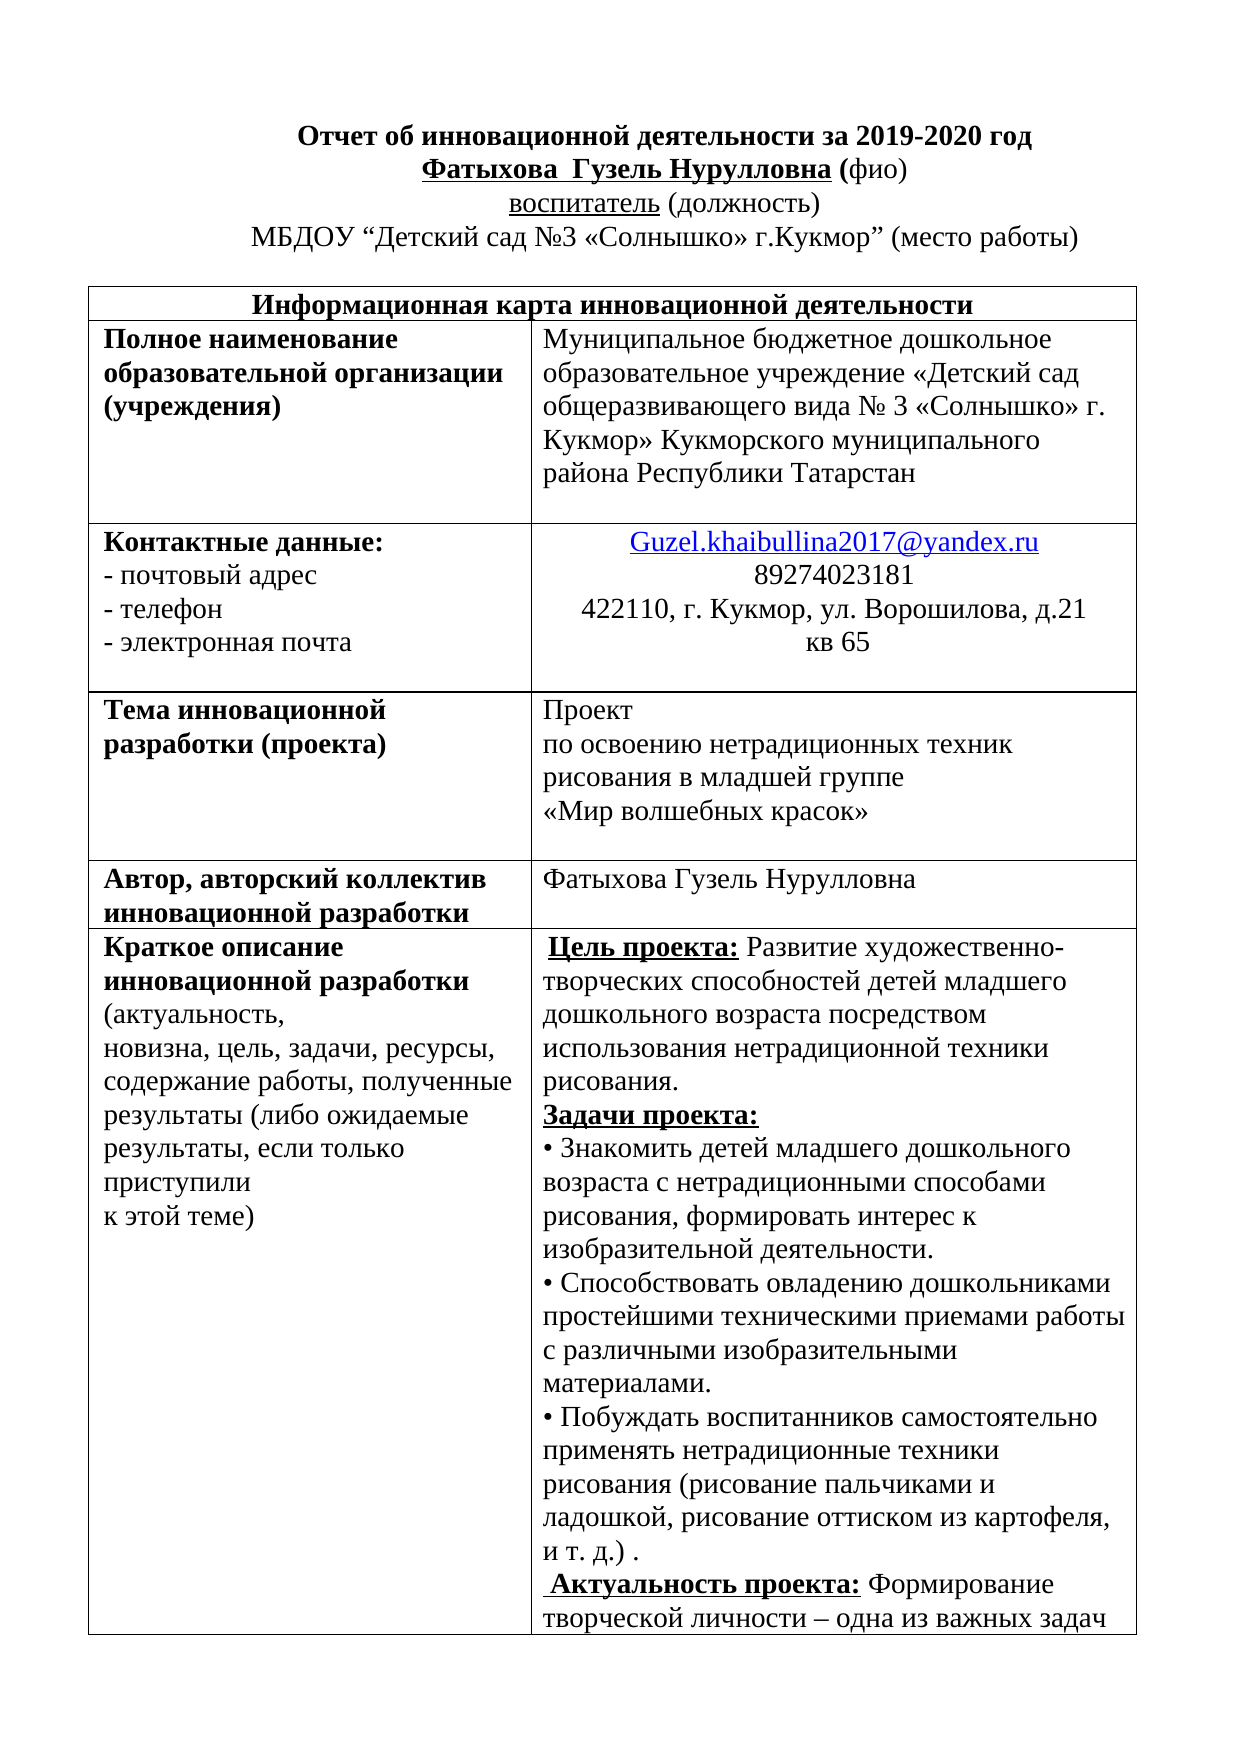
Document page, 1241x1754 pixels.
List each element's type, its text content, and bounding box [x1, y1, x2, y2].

table_cell Guzel.khaibullina2017@yandex.ru 89274023181 422110, г. Кукмор, ул. Ворошилова, д.21 кв 65 [532, 524, 1136, 691]
table_cell Тема инновационной разработки (проекта) [89, 693, 531, 860]
text МБДОУ “Детский сад №3 «Солнышко» г.Кукмор” (место работы) [177, 219, 1152, 252]
table_cell Контактные данные: - почтовый адрес - телефон - электронная почта [89, 524, 531, 691]
table_cell Полное наименование образовательной организации (учреждения) [89, 321, 531, 523]
table_cell Проект по освоению нетрадиционных техник рисования в младшей группе «Мир волшебных красок» [532, 693, 1136, 860]
table_cell Автор, авторский коллектив инновационной разработки [89, 861, 531, 928]
table_cell Фатыхова Гузель Нурулловна [532, 861, 1136, 928]
table_cell Муниципальное бюджетное дошкольное образовательное учреждение «Детский сад общеразвивающего вида № 3 «Солнышко» г. Кукмор» Кукморского муниципального района Республики Татарстан [532, 321, 1136, 523]
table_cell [89, 929, 531, 1634]
text воспитатель (должность) [177, 185, 1152, 219]
table_header Информационная карта инновационной деятельности [89, 287, 1136, 320]
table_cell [532, 929, 1136, 1634]
text Фатыхова Гузель Нурулловна (фио) [177, 152, 1152, 185]
text Отчет об инновационной деятельности за 2019-2020 год [177, 118, 1152, 152]
